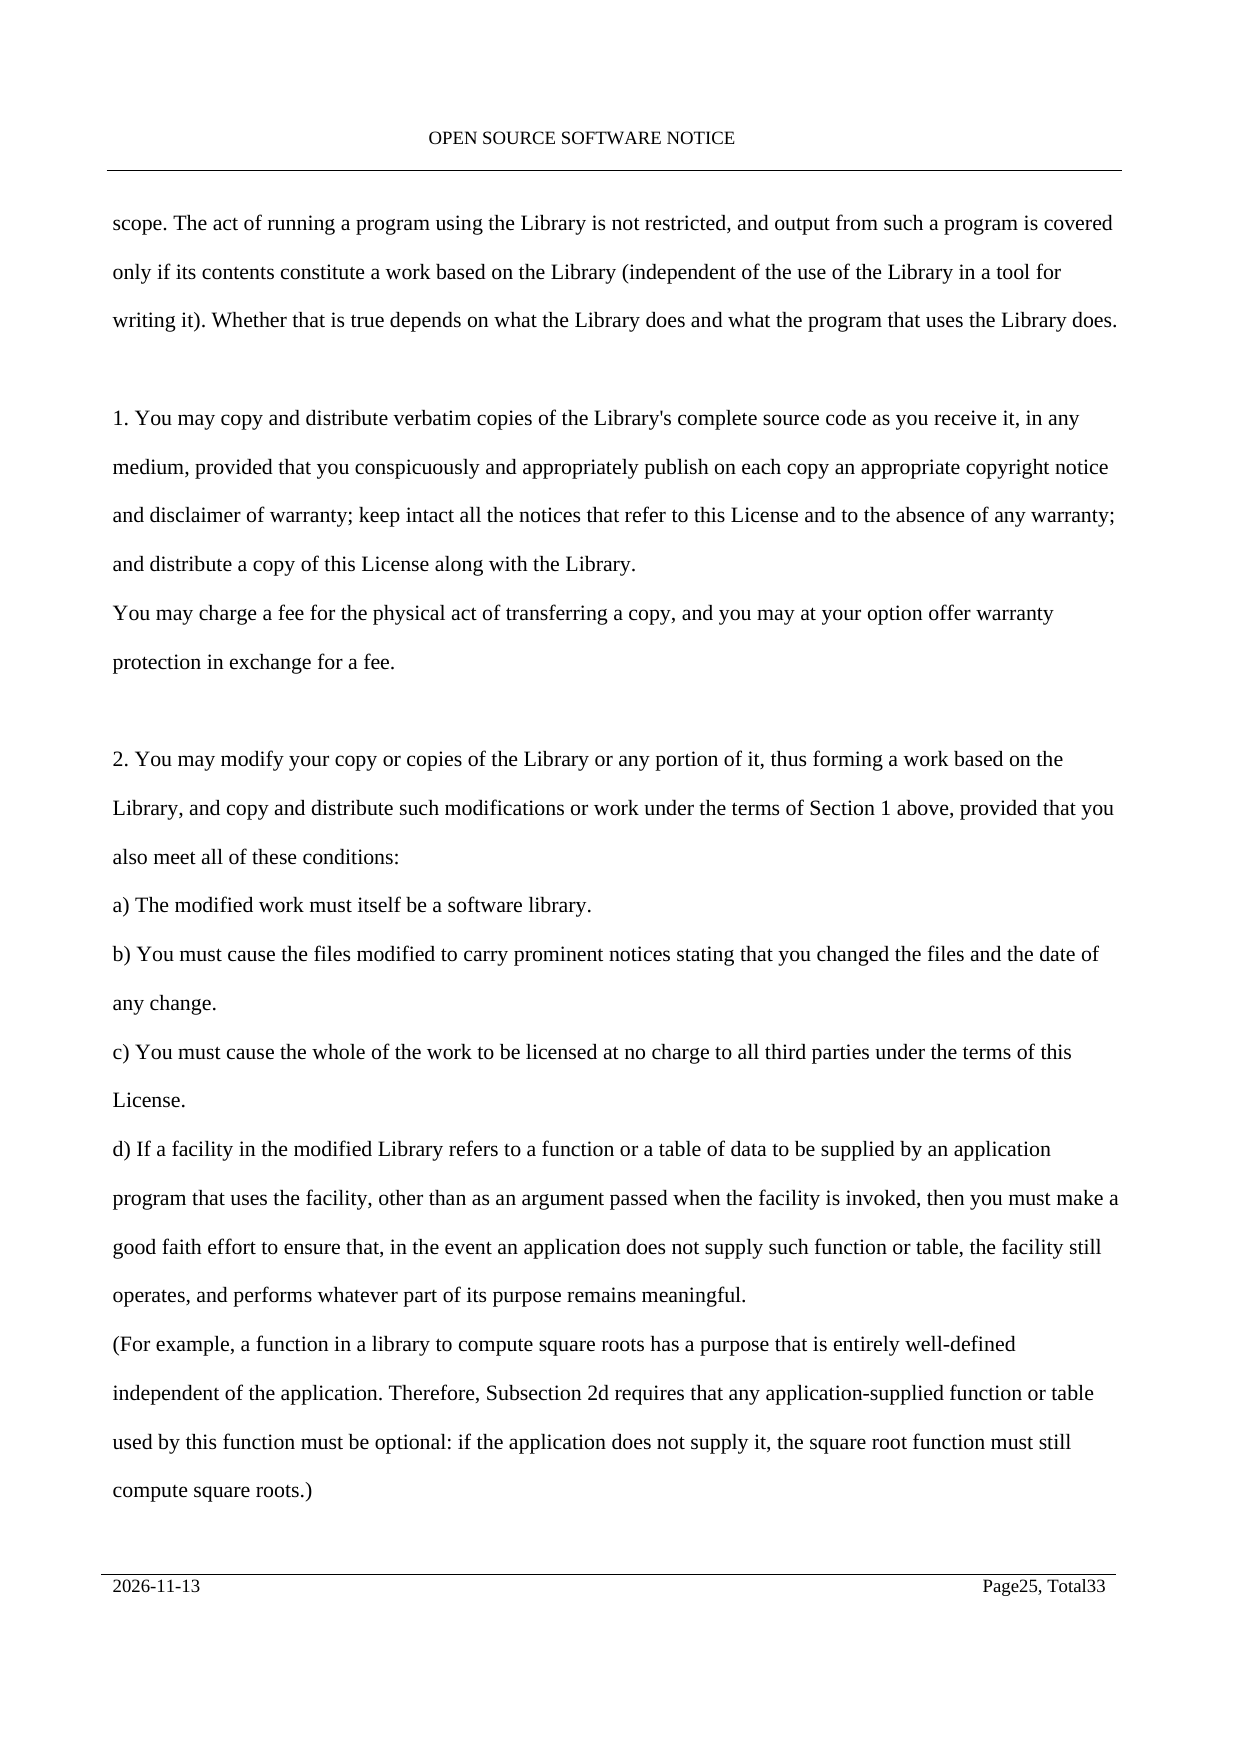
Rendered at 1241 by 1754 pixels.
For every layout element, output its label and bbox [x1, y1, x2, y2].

text [112, 206, 1128, 1506]
